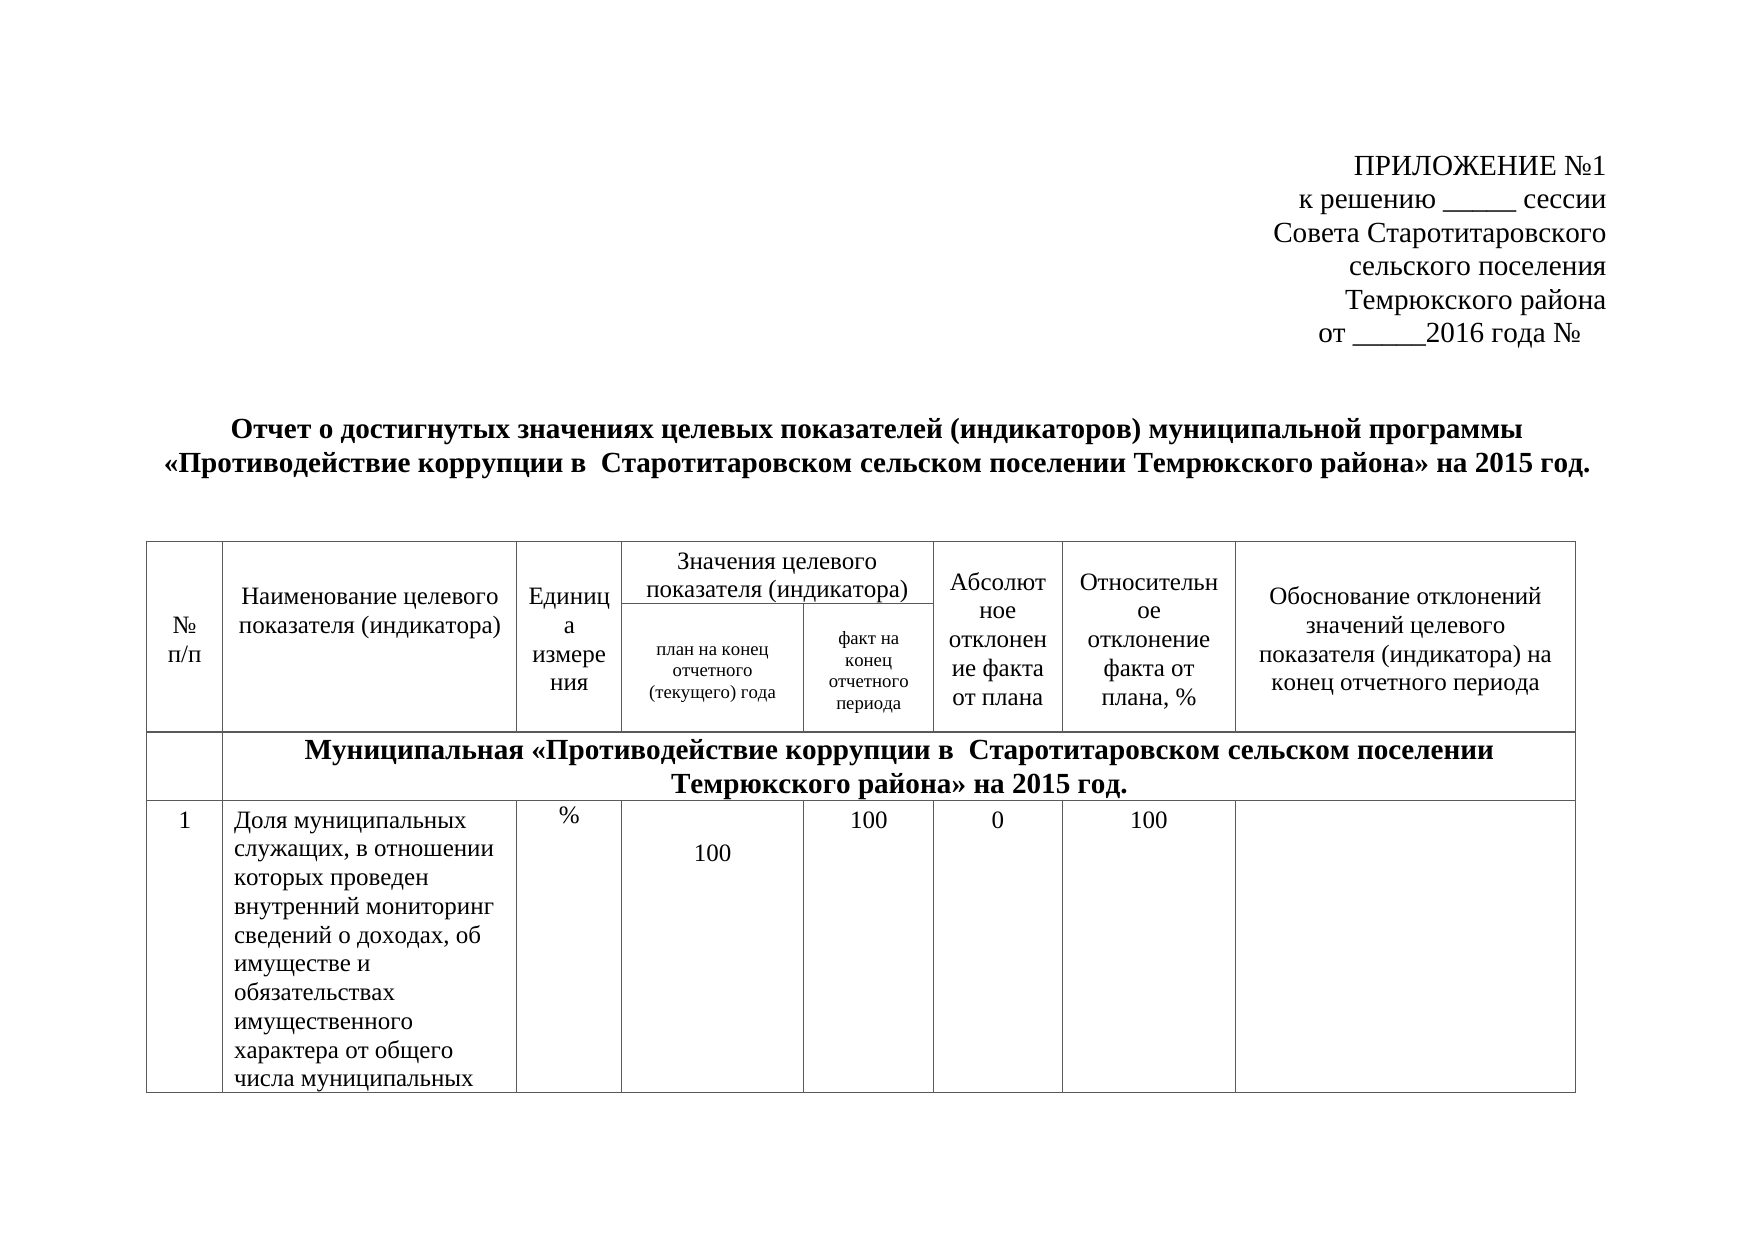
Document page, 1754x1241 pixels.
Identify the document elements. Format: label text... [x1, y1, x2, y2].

text ПРИЛОЖЕНИЕ №1 [148, 148, 1606, 181]
table_cell [147, 733, 222, 799]
table_header Наименование целевого показателя (индикатора) [223, 542, 516, 731]
text Отчет о достигнутых значениях целевых показателей (индикаторов) муниципальной программы «Противодействие коррупции в Старотитаровском сельском поселении Темрюкского района» на 2015 год. [148, 411, 1606, 478]
table_header № п/п [147, 542, 222, 731]
table_cell 1 [147, 801, 222, 1092]
title Темрюкского района [148, 282, 1606, 315]
table_cell [1236, 801, 1575, 1092]
table_cell 100 [622, 801, 803, 1092]
text от _____2016 года № [148, 315, 1606, 349]
table_cell 0 [934, 801, 1062, 1092]
table_cell 100 [1063, 801, 1235, 1092]
table_header Единица измерения [517, 542, 621, 731]
table_cell 100 [804, 801, 933, 1092]
table_cell факт на конец отчетного периода [804, 604, 933, 731]
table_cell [223, 801, 516, 1092]
title Совета Старотитаровского [148, 215, 1606, 248]
table_header Значения целевого показателя (индикатора) [622, 542, 933, 603]
table_header Обоснование отклонений значений целевого показателя (индикатора) на конец отчетного периода [1236, 542, 1575, 731]
table_header Относительное отклонение факта от плана, % [1063, 542, 1235, 731]
title сельского поселения [148, 248, 1606, 282]
table_cell % [517, 801, 621, 1092]
table_cell план на конец отчетного (текущего) года [622, 604, 803, 731]
table_header Абсолютное отклонение факта от плана [934, 542, 1062, 731]
table_cell Муниципальная «Противодействие коррупции в Старотитаровском сельском поселении Темрюкского района» на 2015 год. [223, 733, 1575, 799]
title к решению _____ сессии [148, 181, 1606, 215]
